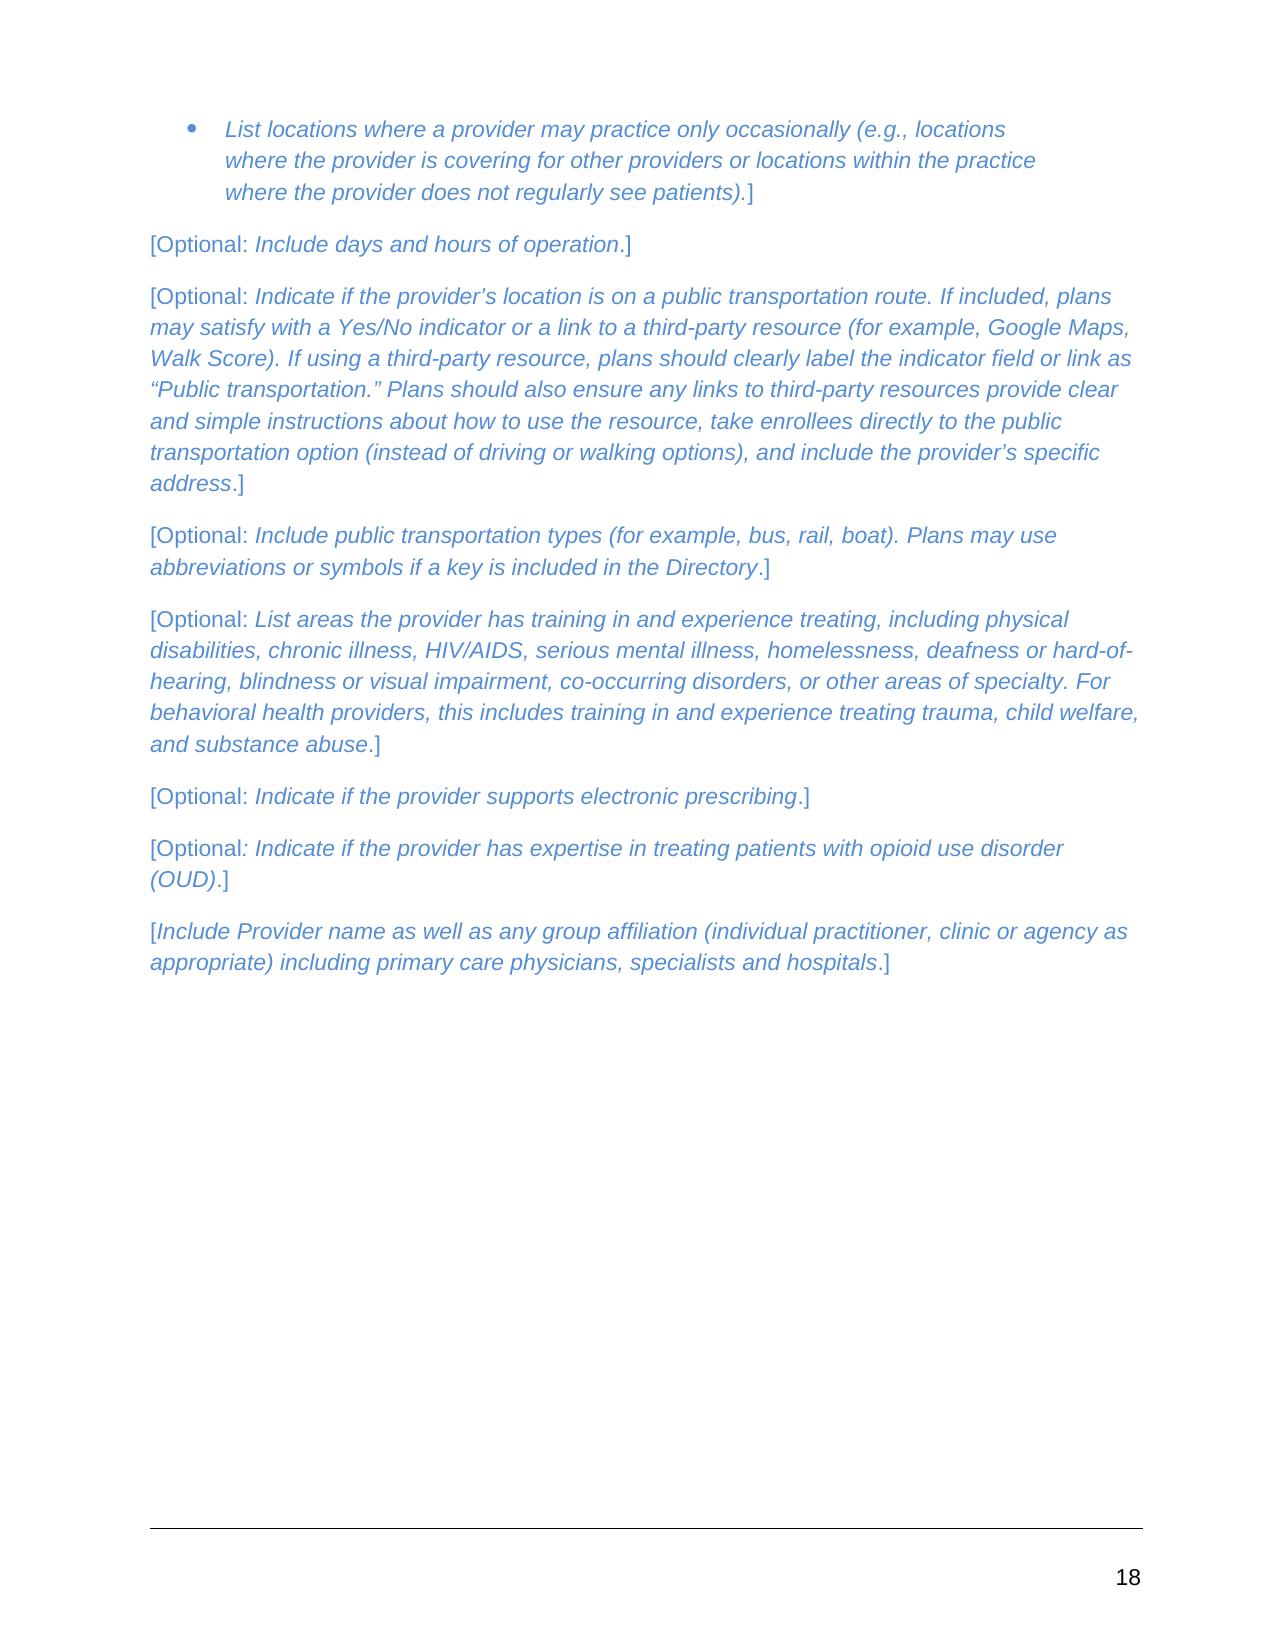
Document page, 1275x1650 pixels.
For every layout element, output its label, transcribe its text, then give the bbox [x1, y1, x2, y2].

text [Optional: Include public transportation types (for example, bus, rail, boat). Plans may use abbreviations or symbols if a key is included in the Directory.] [150, 519, 1143, 581]
text [Include Provider name as well as any group affiliation (individual practitioner, clinic or agency as appropriate) including primary care physicians, specialists and hospitals.] [150, 914, 1143, 977]
text [Optional: Include days and hours of operation.] [150, 227, 1143, 258]
text [Optional: Indicate if the provider’s location is on a public transportation route. If included, plans may satisfy with a Yes/No indicator or a link to a third-party resource (for example, Google Maps, Walk Score). If using a third-party resource, plans should clearly label the indicator field or link as “Public transportation.” Plans should also ensure any links to third-party resources provide clear and simple instructions about how to use the resource, take enrollees directly to the public transportation option (instead of driving or walking options), and include the provider’s specific address.] [150, 279, 1143, 498]
text [Optional: List areas the provider has training in and experience treating, including physical disabilities, chronic illness, HIV/AIDS, serious mental illness, homelessness, deafness or hard-of-hearing, blindness or visual impairment, co-occurring disorders, or other areas of specialty. For behavioral health providers, this includes training in and experience treating trauma, child welfare, and substance abuse.] [150, 602, 1143, 758]
text [Optional: Indicate if the provider supports electronic prescribing.] [150, 779, 1143, 810]
text [Optional: Indicate if the provider has expertise in treating patients with opioid use disorder (OUD).] [150, 831, 1143, 894]
text List locations where a provider may practice only occasionally (e.g., locations where the provider is covering for other providers or locations within the practice where the provider does not regularly see patients).] [187, 112, 1068, 206]
